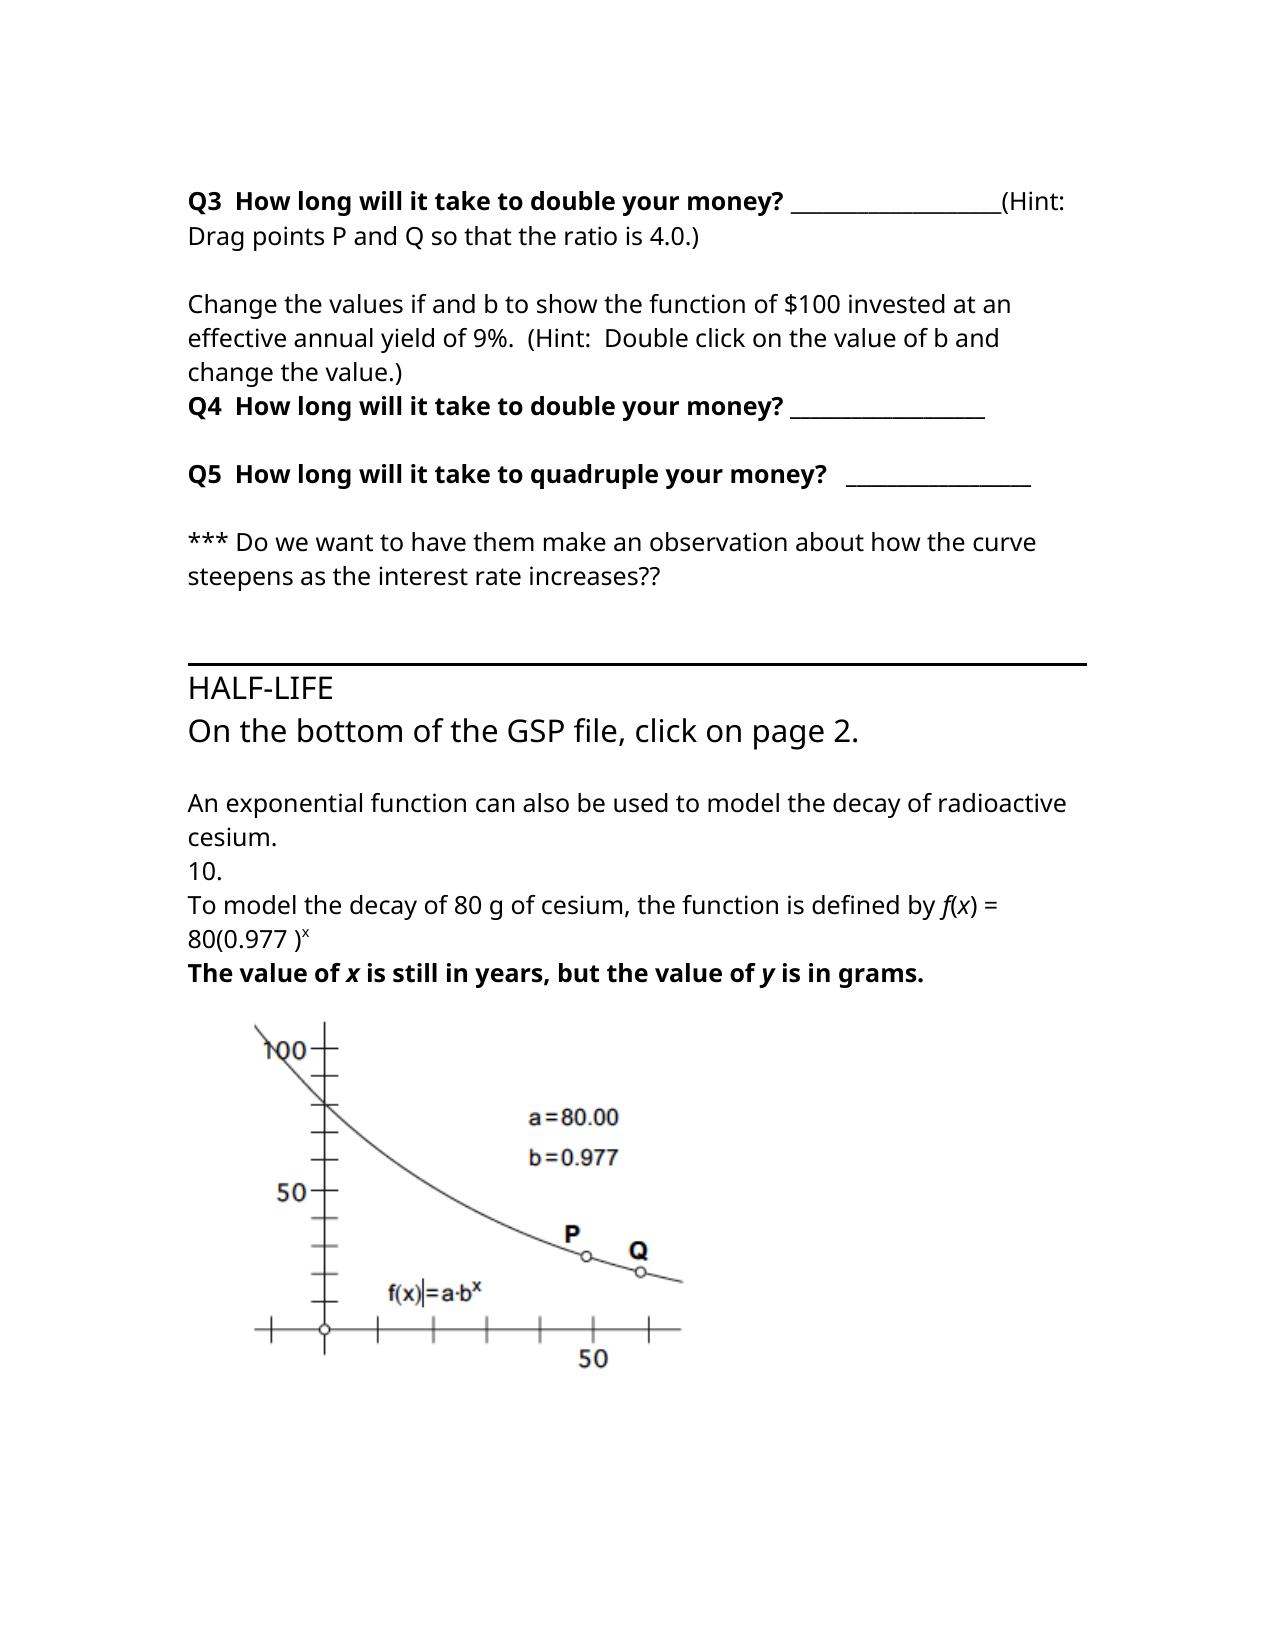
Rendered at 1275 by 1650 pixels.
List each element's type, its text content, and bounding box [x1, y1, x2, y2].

text To model the decay of 80 g of cesium, the function is defined by f(x) = 80(0.977 )x [187, 888, 1087, 956]
text *** Do we want to have them make an observation about how the curve steepens as the interest rate increases?? [187, 525, 1087, 593]
text HALF-LIFE [187, 666, 1087, 709]
text Q3 How long will it take to double your money? ___________________(Hint: Drag points P and Q so that the ratio is 4.0.) [187, 184, 1087, 252]
text The value of x is still in years, but the value of y is in grams. [187, 956, 1087, 990]
text Change the values if and b to show the function of $100 invested at an effective annual yield of 9%. (Hint: Double click on the value of b and change the value.) [187, 286, 1087, 388]
text Q5 How long will it take to quadruple your money? __________________ [187, 457, 1087, 491]
text An exponential function can also be used to model the decay of radioactive cesium. [187, 785, 1087, 853]
text 10. [187, 853, 1087, 888]
text On the bottom of the GSP file, click on page 2. [187, 709, 1087, 751]
text Q4 How long will it take to double your money? ___________________ [187, 388, 1087, 422]
picture [196, 1006, 741, 1373]
